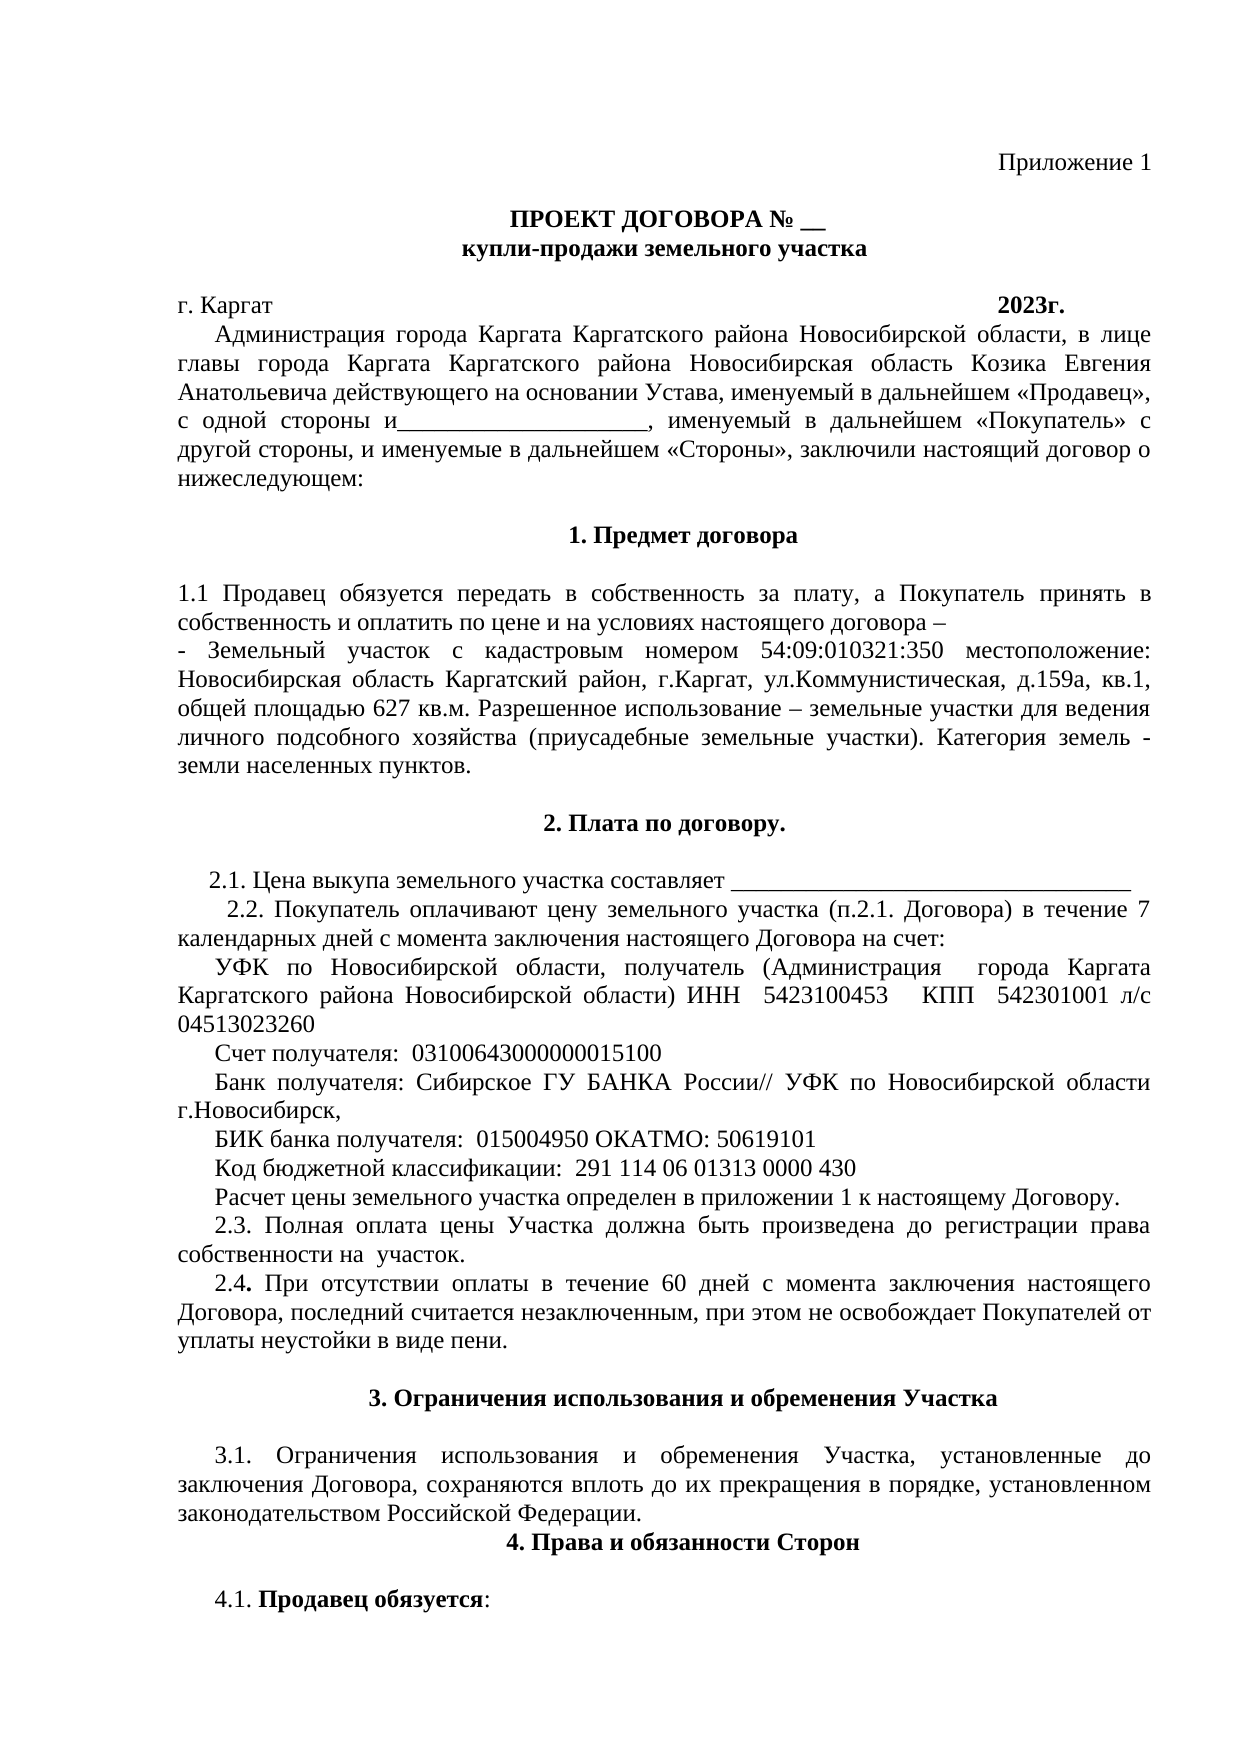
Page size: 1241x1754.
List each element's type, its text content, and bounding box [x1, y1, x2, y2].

text Расчет цены земельного участка определен в приложении 1 к настоящему Договору. [177, 1182, 1152, 1211]
text Банк получателя: Сибирское ГУ БАНКА России// УФК по Новосибирской области г.Новосибирск, [177, 1067, 1152, 1124]
text БИК банка получателя: 015004950 ОКАТМО: 50619101 [177, 1124, 1152, 1153]
text УФК по Новосибирской области, получатель (Администрация города Каргата Каргатского района Новосибирской области) ИНН 5423100453 КПП 542301001 л/с 04513023260 [177, 952, 1152, 1038]
text ПРОЕКТ ДОГОВОРА № __ [177, 204, 1152, 233]
text 3.1. Ограничения использования и обременения Участка, установленные до заключения Договора, сохраняются вплоть до их прекращения в порядке, установленном законодательством Российской Федерации. [177, 1441, 1152, 1527]
text 4. Права и обязанности Сторон [177, 1527, 1152, 1556]
text г. Каргат 2023г. [177, 291, 1152, 319]
text Администрация города Каргата Каргатского района Новосибирской области, в лице главы города Каргата Каргатского района Новосибирская область Козика Евгения Анатольевича действующего на основании Устава, именуемый в дальнейшем «Продавец», с одной стороны и____________________, именуемый в дальнейшем «Покупатель» с другой стороны, и именуемые в дальнейшем «Стороны», заключили настоящий договор о нижеследующем: [177, 319, 1152, 492]
text 2.4. При отсутствии оплаты в течение 60 дней с момента заключения настоящего Договора, последний считается незаключенным, при этом не освобождает Покупателей от уплаты неустойки в виде пени. [177, 1268, 1152, 1354]
text 1.1 Продавец обязуется передать в собственность за плату, а Покупатель принять в собственность и оплатить по цене и на условиях настоящего договора – [177, 578, 1152, 636]
text 2.2. Покупатель оплачивают цену земельного участка (п.2.1. Договора) в течение 7 календарных дней с момента заключения настоящего Договора на счет: [177, 894, 1152, 952]
text 2.1. Цена выкупа земельного участка составляет ________________________________ [177, 866, 1152, 894]
text Приложение 1 [177, 147, 1152, 176]
text 1. Предмет договора [177, 521, 1152, 549]
text Счет получателя: 03100643000000015100 [177, 1038, 1152, 1067]
text купли-продажи земельного участка [177, 233, 1152, 262]
text 3. Ограничения использования и обременения Участка [177, 1383, 1152, 1412]
text Код бюджетной классификации: 291 114 06 01313 0000 430 [177, 1153, 1152, 1182]
text 2. Плата по договору. [177, 808, 1152, 837]
text 4.1. Продавец обязуется: [177, 1584, 1152, 1613]
text - Земельный участок с кадастровым номером 54:09:010321:350 местоположение: Новосибирская область Каргатский район, г.Каргат, ул.Коммунистическая, д.159а, кв.1, общей площадью 627 кв.м. Разрешенное использование – земельные участки для ведения личного подсобного хозяйства (приусадебные земельные участки). Категория земель - земли населенных пунктов. [177, 636, 1152, 779]
text 2.3. Полная оплата цены Участка должна быть произведена до регистрации права собственности на участок. [177, 1211, 1152, 1268]
